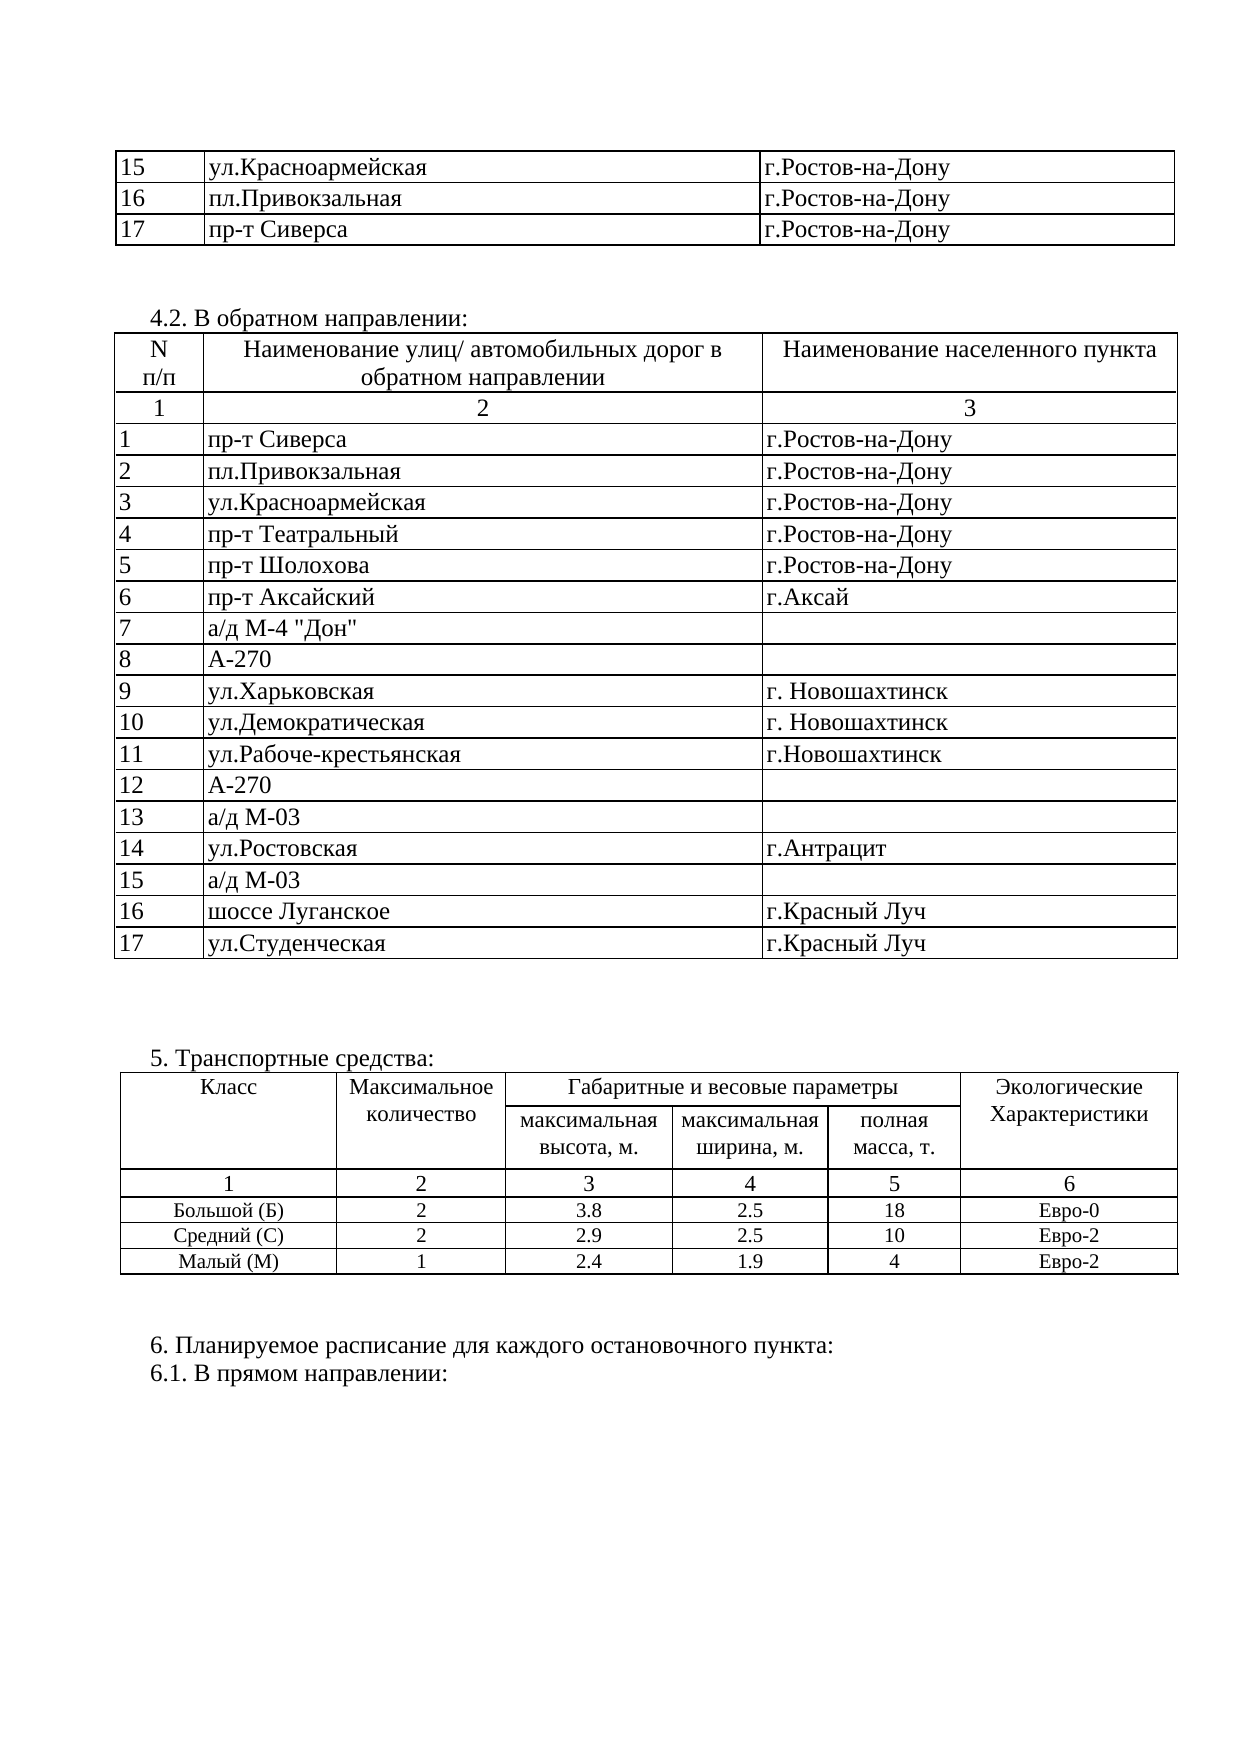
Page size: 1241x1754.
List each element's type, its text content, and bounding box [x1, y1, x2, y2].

text 6.1. В прямом направлении: [150, 1358, 1090, 1387]
table_cell 2.5 [673, 1223, 827, 1247]
table_cell 18 [829, 1198, 960, 1222]
table_cell [763, 643, 1177, 674]
table_cell 10 [115, 707, 203, 737]
table_header Класс [121, 1073, 336, 1168]
table_cell 6 [115, 581, 203, 611]
table_cell 12 [115, 770, 203, 800]
table_cell пр-т Сиверса [204, 424, 762, 454]
table_cell 2 [337, 1198, 505, 1222]
table_cell ул.Красноармейская [204, 487, 762, 517]
table_cell 5 [115, 550, 203, 580]
table_cell 1.9 [673, 1249, 827, 1273]
table_cell 17 [117, 215, 204, 244]
table_cell 14 [115, 833, 203, 863]
table_cell 3 [763, 391, 1177, 423]
table_cell ул.Рабоче-крестьянская [204, 739, 762, 769]
table_cell г. Новошахтинск [763, 674, 1177, 706]
table_cell 6 [961, 1170, 1177, 1196]
table_cell пл.Привокзальная [204, 456, 762, 486]
table_cell г.Ростов-на-Дону [763, 454, 1177, 486]
table_cell ул.Демократическая [204, 707, 762, 737]
table_cell 4 [673, 1170, 827, 1196]
table_cell 16 [117, 183, 204, 213]
table_cell ул.Ростовская [204, 833, 762, 863]
table_cell [763, 800, 1177, 832]
table_cell ул.Красноармейская [205, 152, 759, 181]
table_cell 2 [204, 393, 762, 423]
table_cell А-270 [204, 770, 762, 800]
table_cell 4 [829, 1249, 960, 1273]
table_cell Малый (М) [121, 1249, 336, 1273]
table_cell г.Ростов-на-Дону [763, 549, 1177, 580]
table_cell г.Красный Луч [763, 926, 1177, 957]
table_cell 10 [829, 1223, 960, 1247]
table_cell 2.4 [506, 1249, 672, 1273]
table_cell 2 [115, 455, 203, 486]
table_cell [763, 863, 1177, 894]
table_cell г.Ростов-на-Дону [761, 152, 1174, 181]
table_cell 3 [506, 1170, 672, 1196]
table_cell ул.Студенческая [204, 928, 762, 957]
table_cell максимальная высота, м. [506, 1107, 672, 1168]
table_cell пр-т Сиверса [205, 215, 759, 244]
table_cell а/д М-03 [204, 865, 762, 894]
table_header Экологические Характеристики [961, 1073, 1177, 1168]
table_cell 17 [115, 927, 203, 957]
table_cell 1 [337, 1249, 505, 1273]
table_cell г.Новошахтинск [763, 737, 1177, 769]
table_cell 2 [337, 1223, 505, 1247]
table_cell Евро-2 [961, 1223, 1177, 1247]
text 5. Транспортные средства: [150, 1043, 1090, 1072]
table_cell 2.5 [673, 1198, 827, 1222]
table_cell [763, 611, 1177, 643]
table_header Наименование населенного пункта [763, 334, 1177, 391]
table_cell [763, 769, 1177, 800]
text 4.2. В обратном направлении: [150, 303, 1090, 332]
table_cell пр-т Театральный [204, 519, 762, 548]
table_header Наименование улиц/ автомобильных дорог в обратном направлении [204, 334, 762, 391]
text 6. Планируемое расписание для каждого остановочного пункта: [150, 1330, 1090, 1358]
table_cell г.Ростов-на-Дону [763, 423, 1177, 454]
table_cell а/д М-03 [204, 802, 762, 832]
table_cell 8 [115, 644, 203, 674]
table_cell 1 [121, 1170, 336, 1196]
table_cell 4 [115, 518, 203, 548]
table_cell г.Аксай [763, 580, 1177, 611]
table_cell полная масса, т. [829, 1107, 960, 1168]
table_cell 11 [115, 738, 203, 769]
table_cell Средний (С) [121, 1223, 336, 1247]
table_cell пл.Привокзальная [205, 183, 759, 213]
table_cell шоссе Луганское [204, 896, 762, 926]
table_header Максимальное количество [337, 1073, 505, 1168]
table_cell г.Антрацит [763, 832, 1177, 863]
table_cell 7 [115, 613, 203, 643]
table_header Габаритные и весовые параметры [506, 1073, 960, 1105]
table_cell А-270 [204, 645, 762, 674]
table_cell а/д М-4 "Дон" [204, 613, 762, 643]
table_cell г.Красный Луч [763, 895, 1177, 926]
table_cell пр-т Аксайский [204, 582, 762, 611]
table_header N п/п [115, 334, 203, 391]
table_cell 13 [115, 801, 203, 832]
table_cell 2.9 [506, 1223, 672, 1247]
table_cell 2 [337, 1170, 505, 1196]
table_cell ул.Харьковская [204, 676, 762, 706]
table_cell 3.8 [506, 1198, 672, 1222]
table_cell 15 [117, 152, 204, 181]
table_cell 1 [115, 392, 203, 423]
table_cell 16 [115, 896, 203, 926]
table_cell 9 [115, 675, 203, 706]
table_cell г.Ростов-на-Дону [763, 486, 1177, 517]
table_cell 15 [115, 864, 203, 894]
table_cell пр-т Шолохова [204, 550, 762, 580]
table_cell г.Ростов-на-Дону [761, 215, 1174, 244]
table_cell Евро-0 [961, 1198, 1177, 1222]
table_cell 5 [829, 1170, 960, 1196]
table_cell г.Ростов-на-Дону [763, 517, 1177, 548]
table_cell Большой (Б) [121, 1198, 336, 1222]
table_cell Евро-2 [961, 1249, 1177, 1273]
table_cell 3 [115, 487, 203, 517]
table_cell г.Ростов-на-Дону [761, 183, 1174, 213]
table_cell максимальная ширина, м. [673, 1107, 827, 1168]
table_cell г. Новошахтинск [763, 706, 1177, 737]
table_cell 1 [115, 424, 203, 454]
